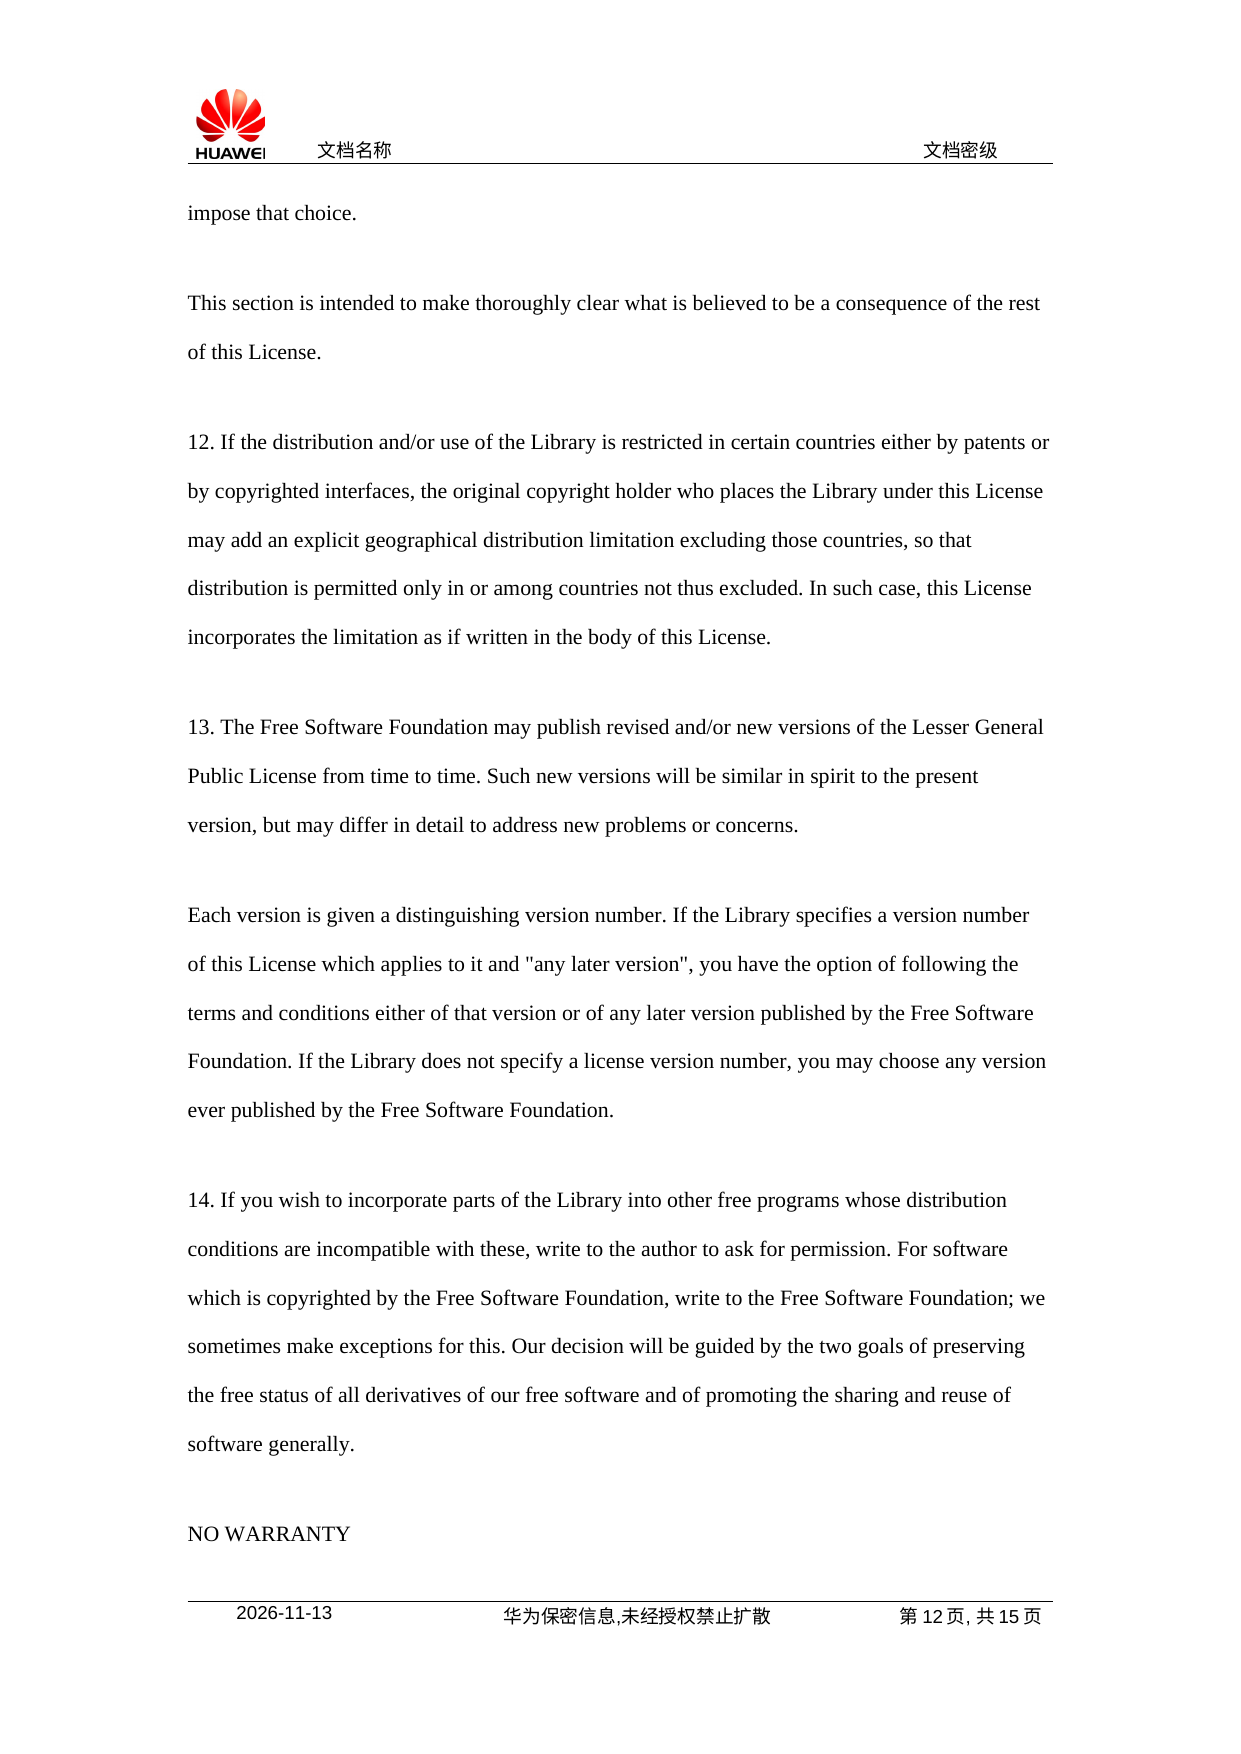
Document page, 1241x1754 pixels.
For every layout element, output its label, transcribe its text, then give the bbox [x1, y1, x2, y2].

text Each version is given a distinguishing version number. If the Library specifies a version number of this License which applies to it and "any later version", you have the option of following the terms and conditions either of that version or of any later version published by the Free Software Foundation. If the Library does not specify a license version number, you may choose any version ever published by the Free Software Foundation. [187, 898, 1053, 1126]
text NO WARRANTY [187, 1517, 1053, 1550]
text 12. If the distribution and/or use of the Library is restricted in certain countries either by patents or by copyrighted interfaces, the original copyright holder who places the Library under this License may add an explicit geographical distribution limitation excluding those countries, so that distribution is permitted only in or among countries not thus excluded. In such case, this License incorporates the limitation as if written in the body of this License. [187, 425, 1053, 653]
text 13. The Free Software Foundation may publish revised and/or new versions of the Lesser General Public License from time to time. Such new versions will be similar in spirit to the present version, but may differ in detail to address new problems or concerns. [187, 711, 1053, 841]
text 14. If you wish to incorporate parts of the Library into other free programs whose distribution conditions are incompatible with these, write to the author to ask for permission. For software which is copyrighted by the Free Software Foundation, write to the Free Software Foundation; we sometimes make exceptions for this. Our decision will be guided by the two goals of preserving the free status of all derivatives of our free software and of promoting the sharing and reuse of software generally. [187, 1183, 1053, 1460]
text This section is intended to make thoroughly clear what is believed to be a consequence of the rest of this License. [187, 286, 1053, 368]
picture [196, 89, 265, 159]
